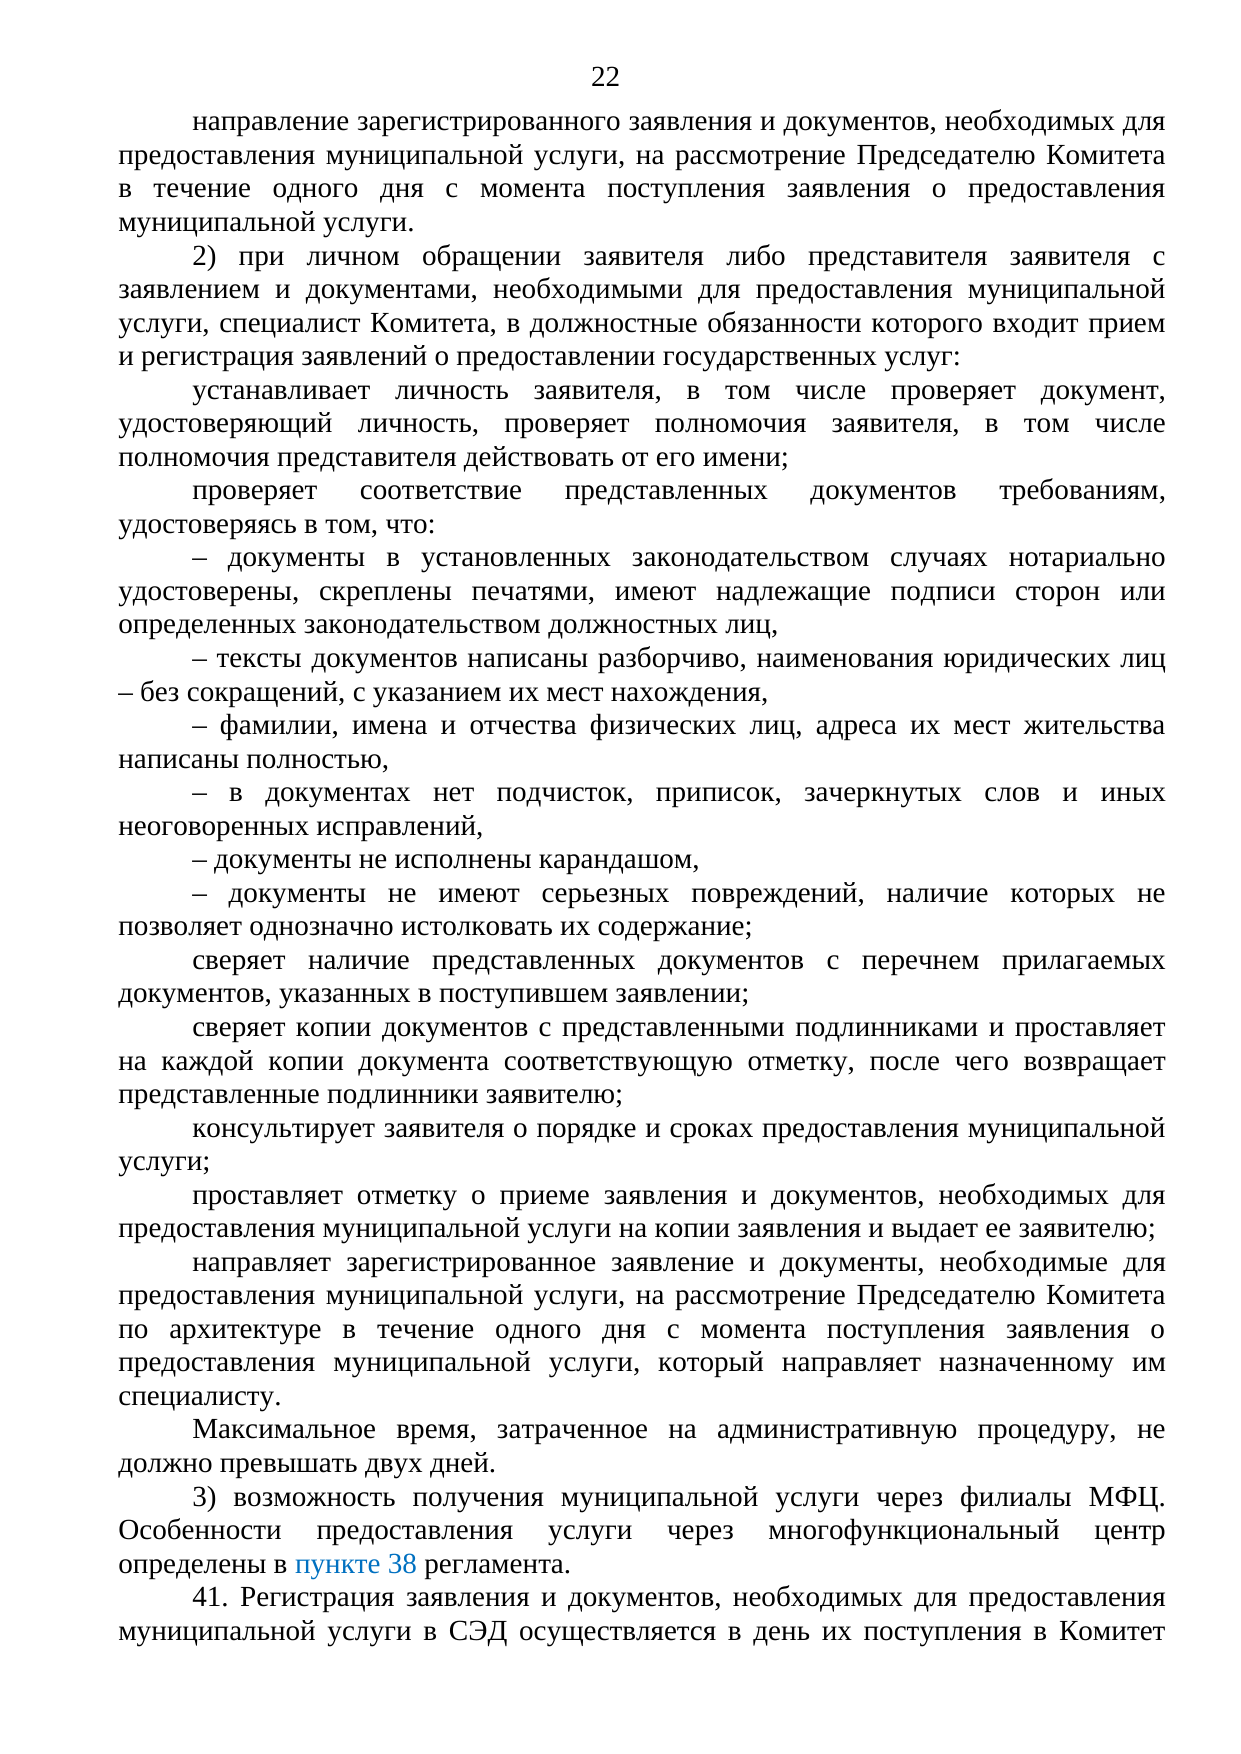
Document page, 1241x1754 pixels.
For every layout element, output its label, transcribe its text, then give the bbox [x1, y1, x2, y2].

text консультирует заявителя о порядке и сроках предоставления муниципальной услуги; [118, 1110, 1167, 1177]
text сверяет наличие представленных документов с перечнем прилагаемых документов, указанных в поступившем заявлении; [118, 942, 1167, 1009]
text направляет зарегистрированное заявление и документы, необходимые для предоставления муниципальной услуги, на рассмотрение Председателю Комитета по архитектуре в течение одного дня с момента поступления заявления о предоставления муниципальной услуги, который направляет назначенному им специалисту. [118, 1244, 1167, 1412]
text сверяет копии документов с представленными подлинниками и проставляет на каждой копии документа соответствующую отметку, после чего возвращает представленные подлинники заявителю; [118, 1009, 1167, 1110]
text устанавливает личность заявителя, в том числе проверяет документ, удостоверяющий личность, проверяет полномочия заявителя, в том числе полномочия представителя действовать от его имени; [118, 372, 1167, 472]
text – документы в установленных законодательством случаях нотариально удостоверены, скреплены печатями, имеют надлежащие подписи сторон или определенных законодательством должностных лиц, [118, 539, 1167, 640]
text Максимальное время, затраченное на административную процедуру, не должно превышать двух дней. [118, 1412, 1167, 1479]
text проставляет отметку о приеме заявления и документов, необходимых для предоставления муниципальной услуги на копии заявления и выдает ее заявителю; [118, 1177, 1167, 1244]
text 2) при личном обращении заявителя либо представителя заявителя с заявлением и документами, необходимыми для предоставления муниципальной услуги, специалист Комитета, в должностные обязанности которого входит прием и регистрация заявлений о предоставлении государственных услуг: [118, 238, 1167, 372]
text направление зарегистрированного заявления и документов, необходимых для предоставления муниципальной услуги, на рассмотрение Председателю Комитета в течение одного дня с момента поступления заявления о предоставления муниципальной услуги. [118, 103, 1167, 238]
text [118, 1579, 1167, 1646]
text – документы не имеют серьезных повреждений, наличие которых не позволяет однозначно истолковать их содержание; [118, 875, 1167, 942]
text – тексты документов написаны разборчиво, наименования юридических лиц – без сокращений, с указанием их мест нахождения, [118, 640, 1167, 707]
text – фамилии, имена и отчества физических лиц, адреса их мест жительства написаны полностью, [118, 707, 1167, 774]
text 3) возможность получения муниципальной услуги через филиалы МФЦ. Особенности предоставления услуги через многофункциональный центр определены в пункте 38 регламента. [118, 1479, 1167, 1579]
text – в документах нет подчисток, приписок, зачеркнутых слов и иных неоговоренных исправлений, [118, 774, 1167, 841]
text проверяет соответствие представленных документов требованиям, удостоверяясь в том, что: [118, 472, 1167, 539]
text – документы не исполнены карандашом, [118, 841, 1167, 875]
